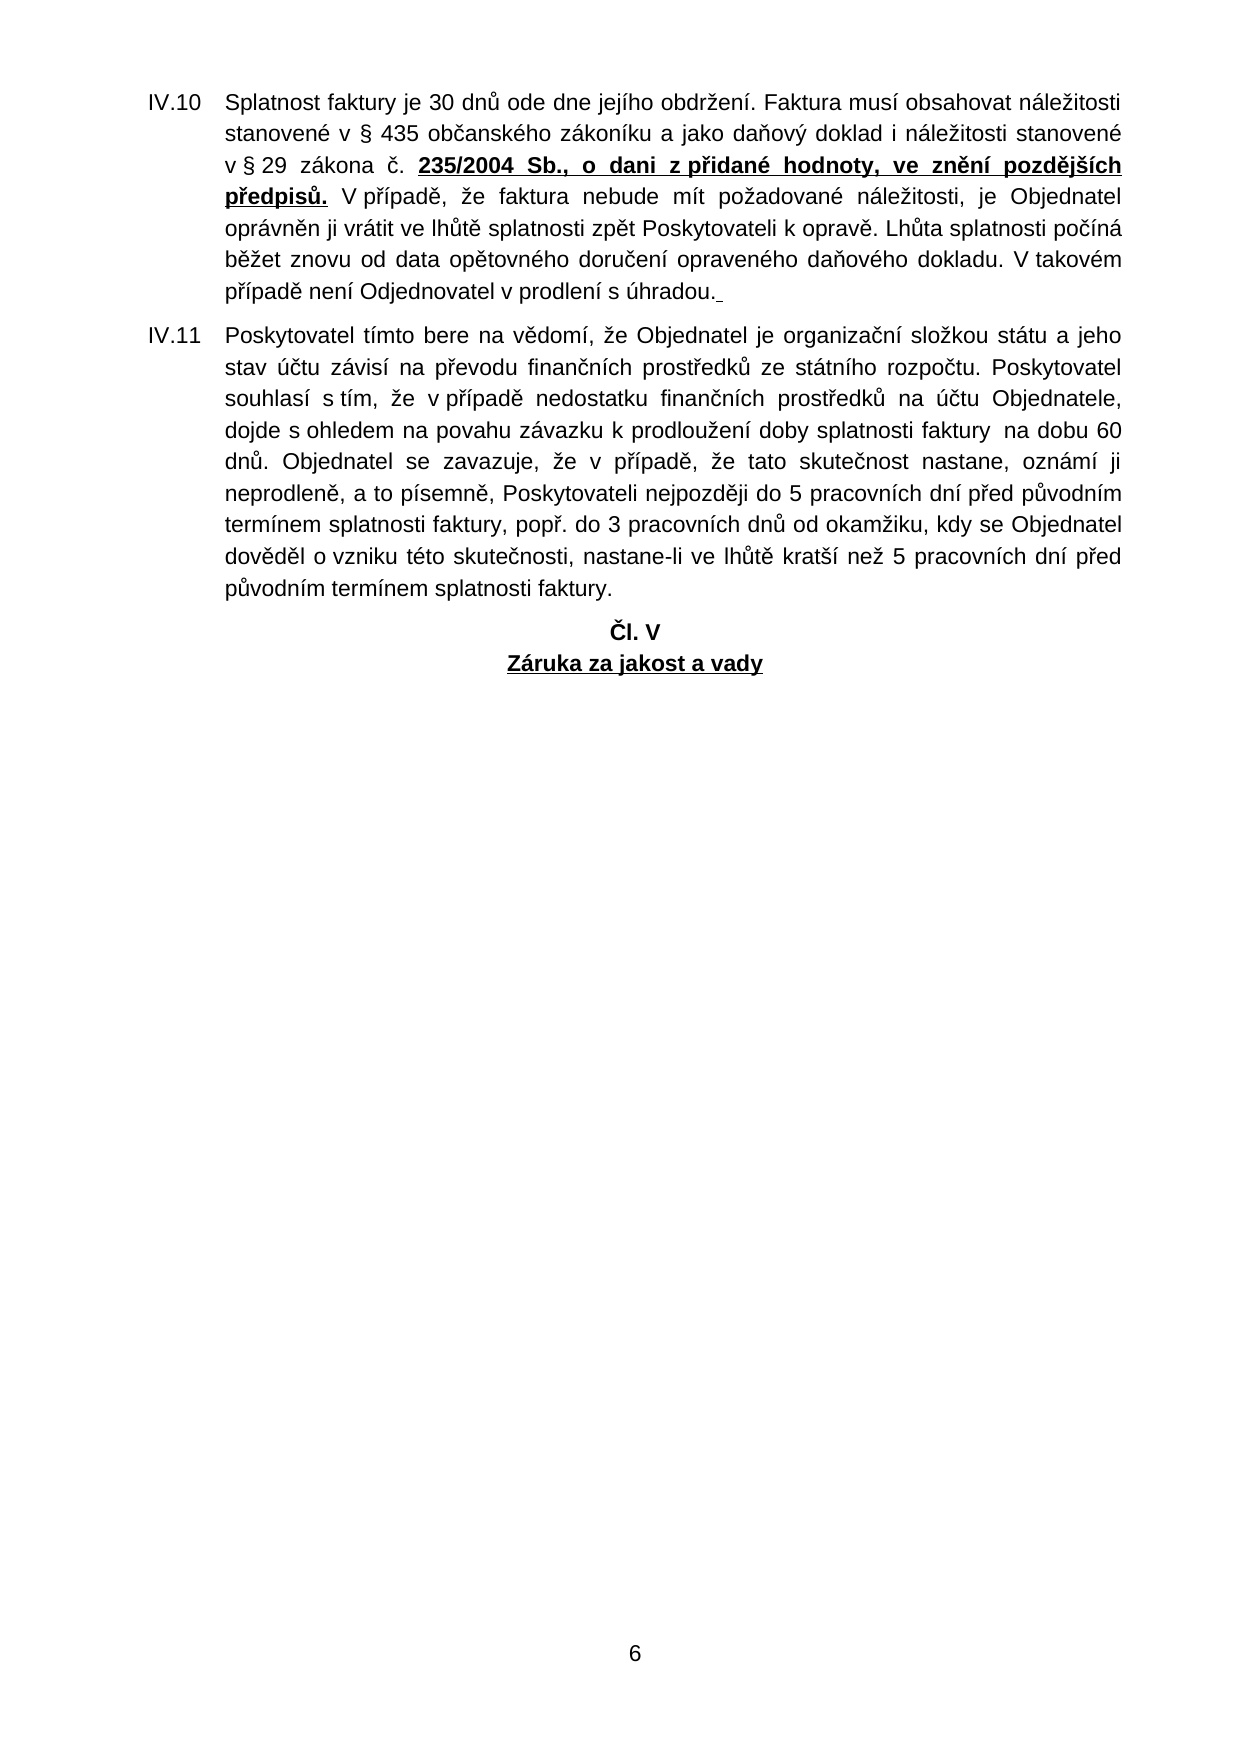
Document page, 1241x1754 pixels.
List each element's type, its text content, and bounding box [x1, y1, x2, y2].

list Poskytovatel tímto bere na vědomí, že Objednatel je organizační složkou státu a jeho stav účtu závisí na převodu finančních prostředků ze státního rozpočtu. Poskytovatel souhlasí s tím, že v případě nedostatku finančních prostředků na účtu Objednatele, dojde s ohledem na povahu závazku k prodloužení doby splatnosti faktury na dobu 60 dnů. Objednatel se zavazuje, že v případě, že tato skutečnost nastane, oznámí ji neprodleně, a to písemně, Poskytovateli nejpozději do 5 pracovních dní před původním termínem splatnosti faktury, popř. do 3 pracovních dnů od okamžiku, kdy se Objednatel dověděl o vzniku této skutečnosti, nastane-li ve lhůtě kratší než 5 pracovních dní před původním termínem splatnosti faktury. [148, 322, 1122, 601]
text Záruka za jakost a vady [148, 619, 1122, 677]
list Splatnost faktury je 30 dnů ode dne jejího obdržení. Faktura musí obsahovat náležitosti stanovené v § 435 občanského zákoníku a jako daňový doklad i náležitosti stanovené v § 29 zákona č. 235/2004 Sb., o dani z přidané hodnoty, ve znění pozdějších předpisů. V případě, že faktura nebude mít požadované náležitosti, je Objednatel oprávněn ji vrátit ve lhůtě splatnosti zpět Poskytovateli k opravě. Lhůta splatnosti počíná běžet znovu od data opětovného doručení opraveného daňového dokladu. V takovém případě není Odjednovatel v prodlení s úhradou. [148, 89, 1122, 304]
